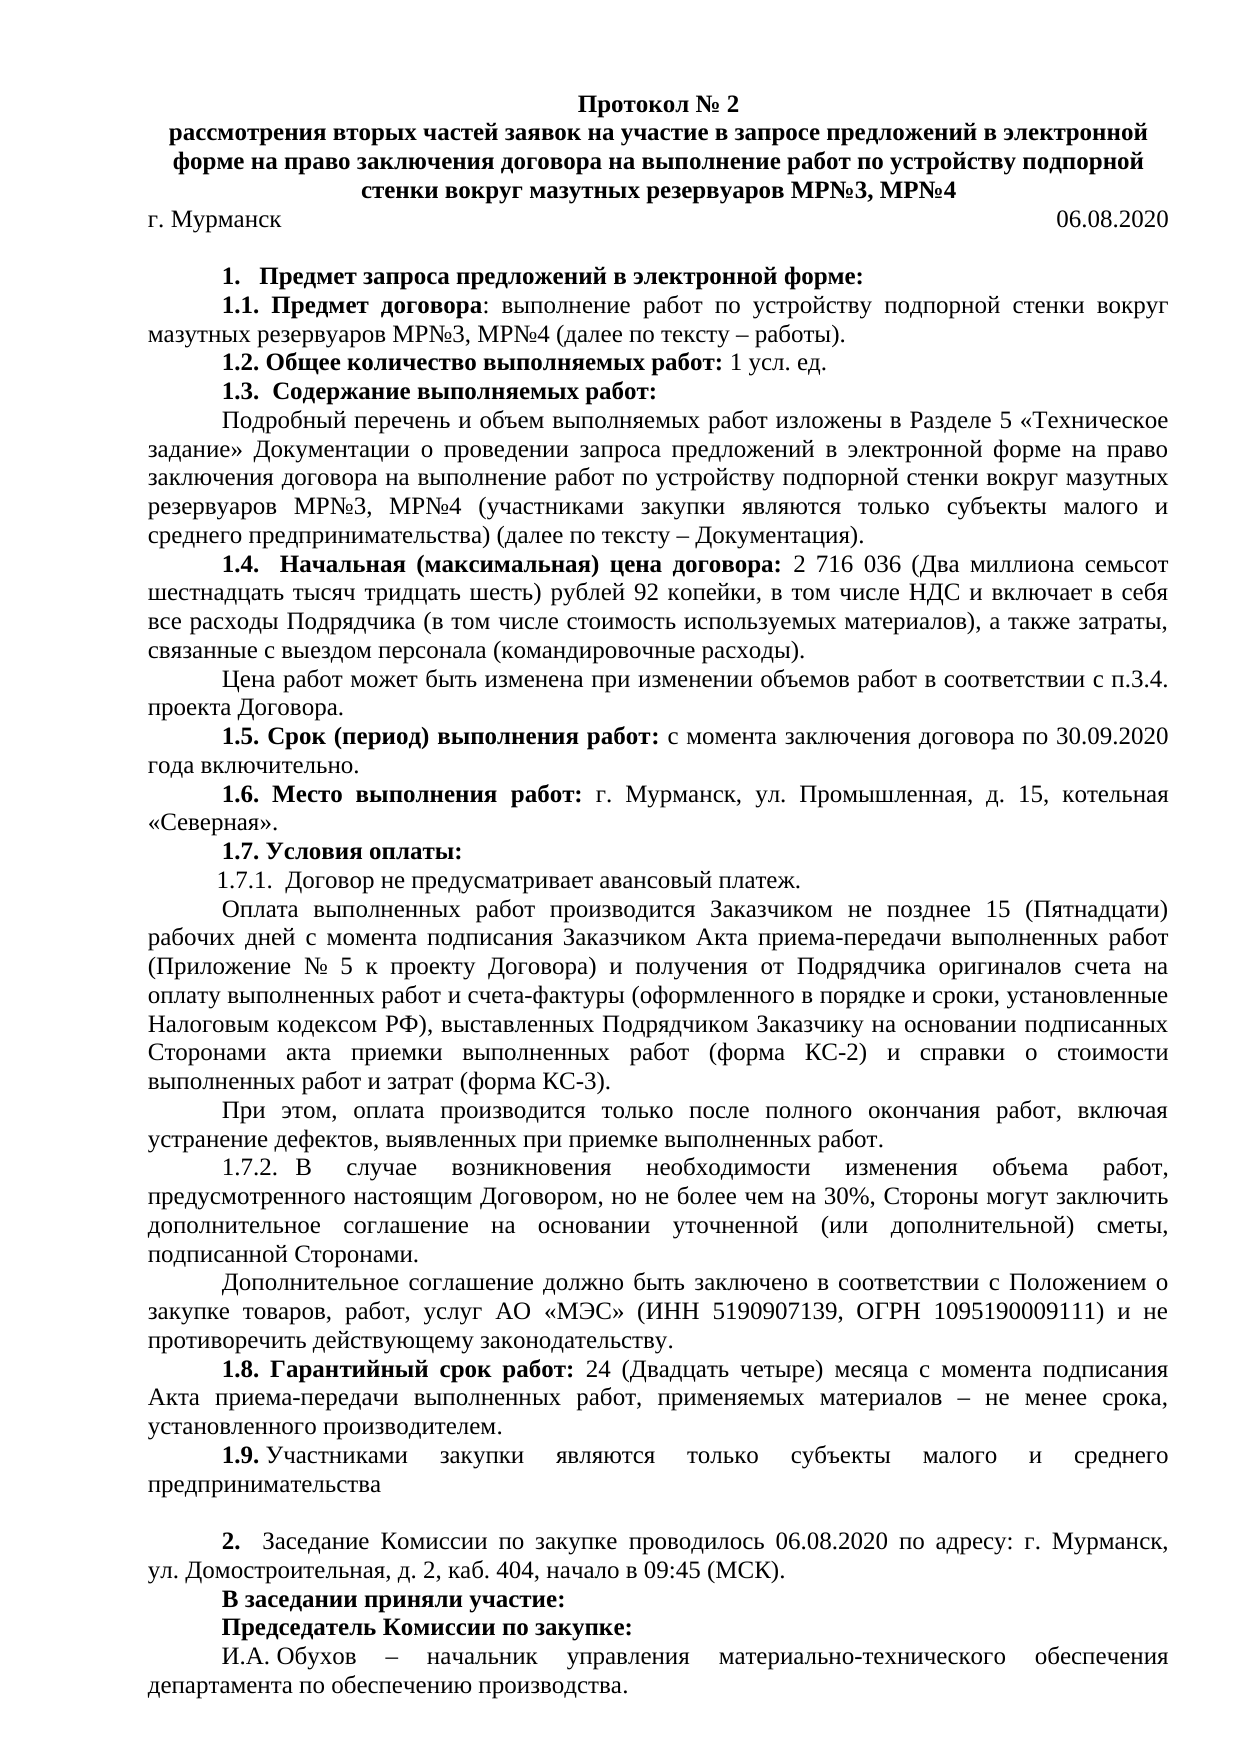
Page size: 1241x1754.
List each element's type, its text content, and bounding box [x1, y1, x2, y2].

text 1.4. Начальная (максимальная) цена договора: 2 716 036 (Два миллиона семьсот шестнадцать тысяч тридцать шесть) рублей 92 копейки, в том числе НДС и включает в себя все расходы Подрядчика (в том числе стоимость используемых материалов), а также затраты, связанные с выездом персонала (командировочные расходы). [148, 549, 1169, 664]
text 1.8. Гарантийный срок работ: 24 (Двадцать четыре) месяца с момента подписания Акта приема-передачи выполненных работ, применяемых материалов – не менее срока, установленного производителем. [148, 1354, 1169, 1440]
text Подробный перечень и объем выполняемых работ изложены в Разделе 5 «Техническое задание» Документации о проведении запроса предложений в электронной форме на право заключения договора на выполнение работ по устройству подпорной стенки вокруг мазутных резервуаров МР№3, МР№4 (участниками закупки являются только субъекты малого и среднего предпринимательства) (далее по тексту – Документация). [148, 405, 1169, 549]
list Содержание выполняемых работ: [222, 376, 1169, 405]
text Цена работ может быть изменена при изменении объемов работ в соответствии с п.3.4. проекта Договора. [148, 664, 1169, 721]
text 1.7.1. Договор не предусматривает авансовый платеж. [148, 865, 1169, 894]
text 1.1. Предмет договора: выполнение работ по устройству подпорной стенки вокруг мазутных резервуаров МР№3, МР№4 (далее по тексту – работы). [148, 290, 1169, 347]
text При этом, оплата производится только после полного окончания работ, включая устранение дефектов, выявленных при приемке выполненных работ. [148, 1095, 1169, 1152]
text 1.7. Условия оплаты: [148, 836, 1169, 865]
subtitle Заседание Комиссии по закупке проводилось 06.08.2020 по адресу: г. Мурманск, ул. Домостроительная, д. 2, каб. 404, начало в 09:45 (МСК). [148, 1526, 1169, 1584]
text 1.7.2. В случае возникновения необходимости изменения объема работ, предусмотренного настоящим Договором, но не более чем на 30%, Стороны могут заключить дополнительное соглашение на основании уточненной (или дополнительной) сметы, подписанной Сторонами. [148, 1152, 1169, 1267]
text г. Мурманск 06.08.2020 [148, 204, 1169, 232]
text 1.2. Общее количество выполняемых работ: 1 усл. ед. [148, 347, 1169, 376]
text рассмотрения вторых частей заявок на участие в запросе предложений в электронной форме на право заключения договора на выполнение работ по устройству подпорной стенки вокруг мазутных резервуаров МР№3, МР№4 [148, 117, 1169, 204]
text И.А. Обухов – начальник управления материально-технического обеспечения департамента по обеспечению производства. [148, 1641, 1169, 1699]
text 1.6. Место выполнения работ: г. Мурманск, ул. Промышленная, д. 15, котельная «Северная». [148, 779, 1169, 836]
list Предмет запроса предложений в электронной форме: [222, 261, 1169, 290]
text Председатель Комиссии по закупке: [148, 1612, 1169, 1641]
text Протокол № 2 [148, 89, 1169, 117]
text 1.5. Срок (период) выполнения работ: с момента заключения договора по 30.09.2020 года включительно. [148, 721, 1169, 779]
text Оплата выполненных работ производится Заказчиком не позднее 15 (Пятнадцати) рабочих дней с момента подписания Заказчиком Акта приема-передачи выполненных работ (Приложение № 5 к проекту Договора) и получения от Подрядчика оригиналов счета на оплату выполненных работ и счета-фактуры (оформленного в порядке и сроки, установленные Налоговым кодексом РФ), выставленных Подрядчиком Заказчику на основании подписанных Сторонами акта приемки выполненных работ (форма КС-2) и справки о стоимости выполненных работ и затрат (форма КС-3). [148, 894, 1169, 1095]
text В заседании приняли участие: [148, 1584, 1169, 1612]
text Дополнительное соглашение должно быть заключено в соответствии с Положением о закупке товаров, работ, услуг АО «МЭС» (ИНН 5190907139, ОГРН 1095190009111) и не противоречить действующему законодательству. [148, 1267, 1169, 1354]
text 1.9. Участниками закупки являются только субъекты малого и среднего предпринимательства [148, 1440, 1169, 1497]
